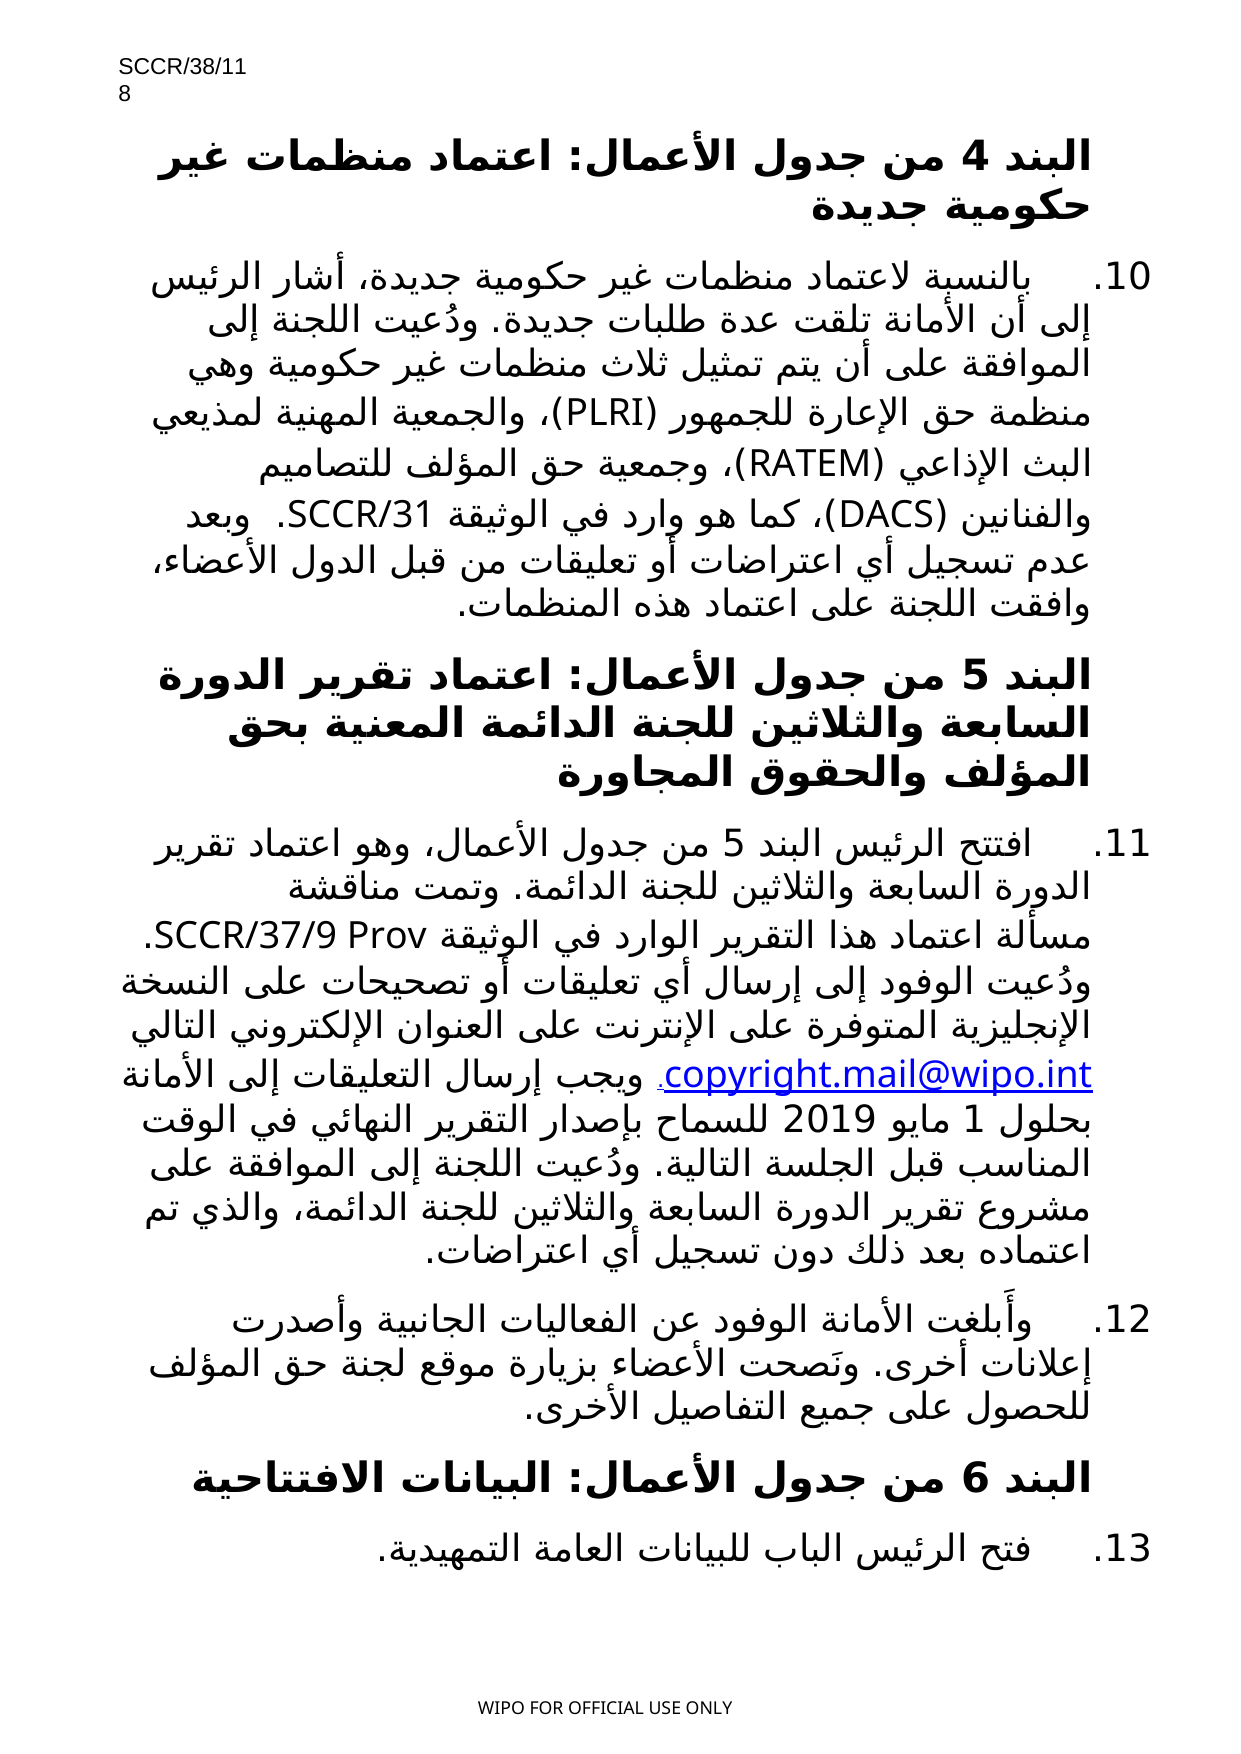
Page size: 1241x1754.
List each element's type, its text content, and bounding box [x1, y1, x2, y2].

list افتتح الرئيس البند 5 من جدول الأعمال، وهو اعتماد تقرير الدورة السابعة والثلاثين للجنة الدائمة. وتمت مناقشة مسألة اعتماد هذا التقرير الوارد في الوثيقة SCCR/37/9 Prov. ودُعيت الوفود إلى إرسال أي تعليقات أو تصحيحات على النسخة الإنجليزية المتوفرة على الإنترنت على العنوان الإلكتروني التالي copyright.mail@wipo.int. ويجب إرسال التعليقات إلى الأمانة بحلول 1 مايو 2019 للسماح بإصدار التقرير النهائي في الوقت المناسب قبل الجلسة التالية. ودُعيت اللجنة إلى الموافقة على مشروع تقرير الدورة السابعة والثلاثين للجنة الدائمة، والذي تم اعتماده بعد ذلك دون تسجيل أي اعتراضات. [118, 821, 1092, 1272]
text البند 6 من جدول الأعمال: البيانات الافتتاحية [118, 1453, 1092, 1502]
text البند 5 من جدول الأعمال: اعتماد تقرير الدورة السابعة والثلاثين للجنة الدائمة المعنية بحق المؤلف والحقوق المجاورة [118, 651, 1092, 796]
list بالنسبة لاعتماد منظمات غير حكومية جديدة، أشار الرئيس إلى أن الأمانة تلقت عدة طلبات جديدة. ودُعيت اللجنة إلى الموافقة على أن يتم تمثيل ثلاث منظمات غير حكومية وهي منظمة حق الإعارة للجمهور (PLRI)، والجمعية المهنية لمذيعي البث الإذاعي (RATEM)، وجمعية حق المؤلف للتصاميم والفنانين (DACS)، كما هو وارد في الوثيقة SCCR/31. وبعد عدم تسجيل أي اعتراضات أو تعليقات من قبل الدول الأعضاء، وافقت اللجنة على اعتماد هذه المنظمات. [118, 254, 1092, 626]
list وأَبلغت الأمانة الوفود عن الفعاليات الجانبية وأصدرت إعلانات أخرى. ونَصحت الأعضاء بزيارة موقع لجنة حق المؤلف للحصول على جميع التفاصيل الأخرى. [118, 1297, 1092, 1428]
list فتح الرئيس الباب للبيانات العامة التمهيدية. [118, 1527, 1092, 1571]
text البند 4 من جدول الأعمال: اعتماد منظمات غير حكومية جديدة [118, 132, 1092, 229]
